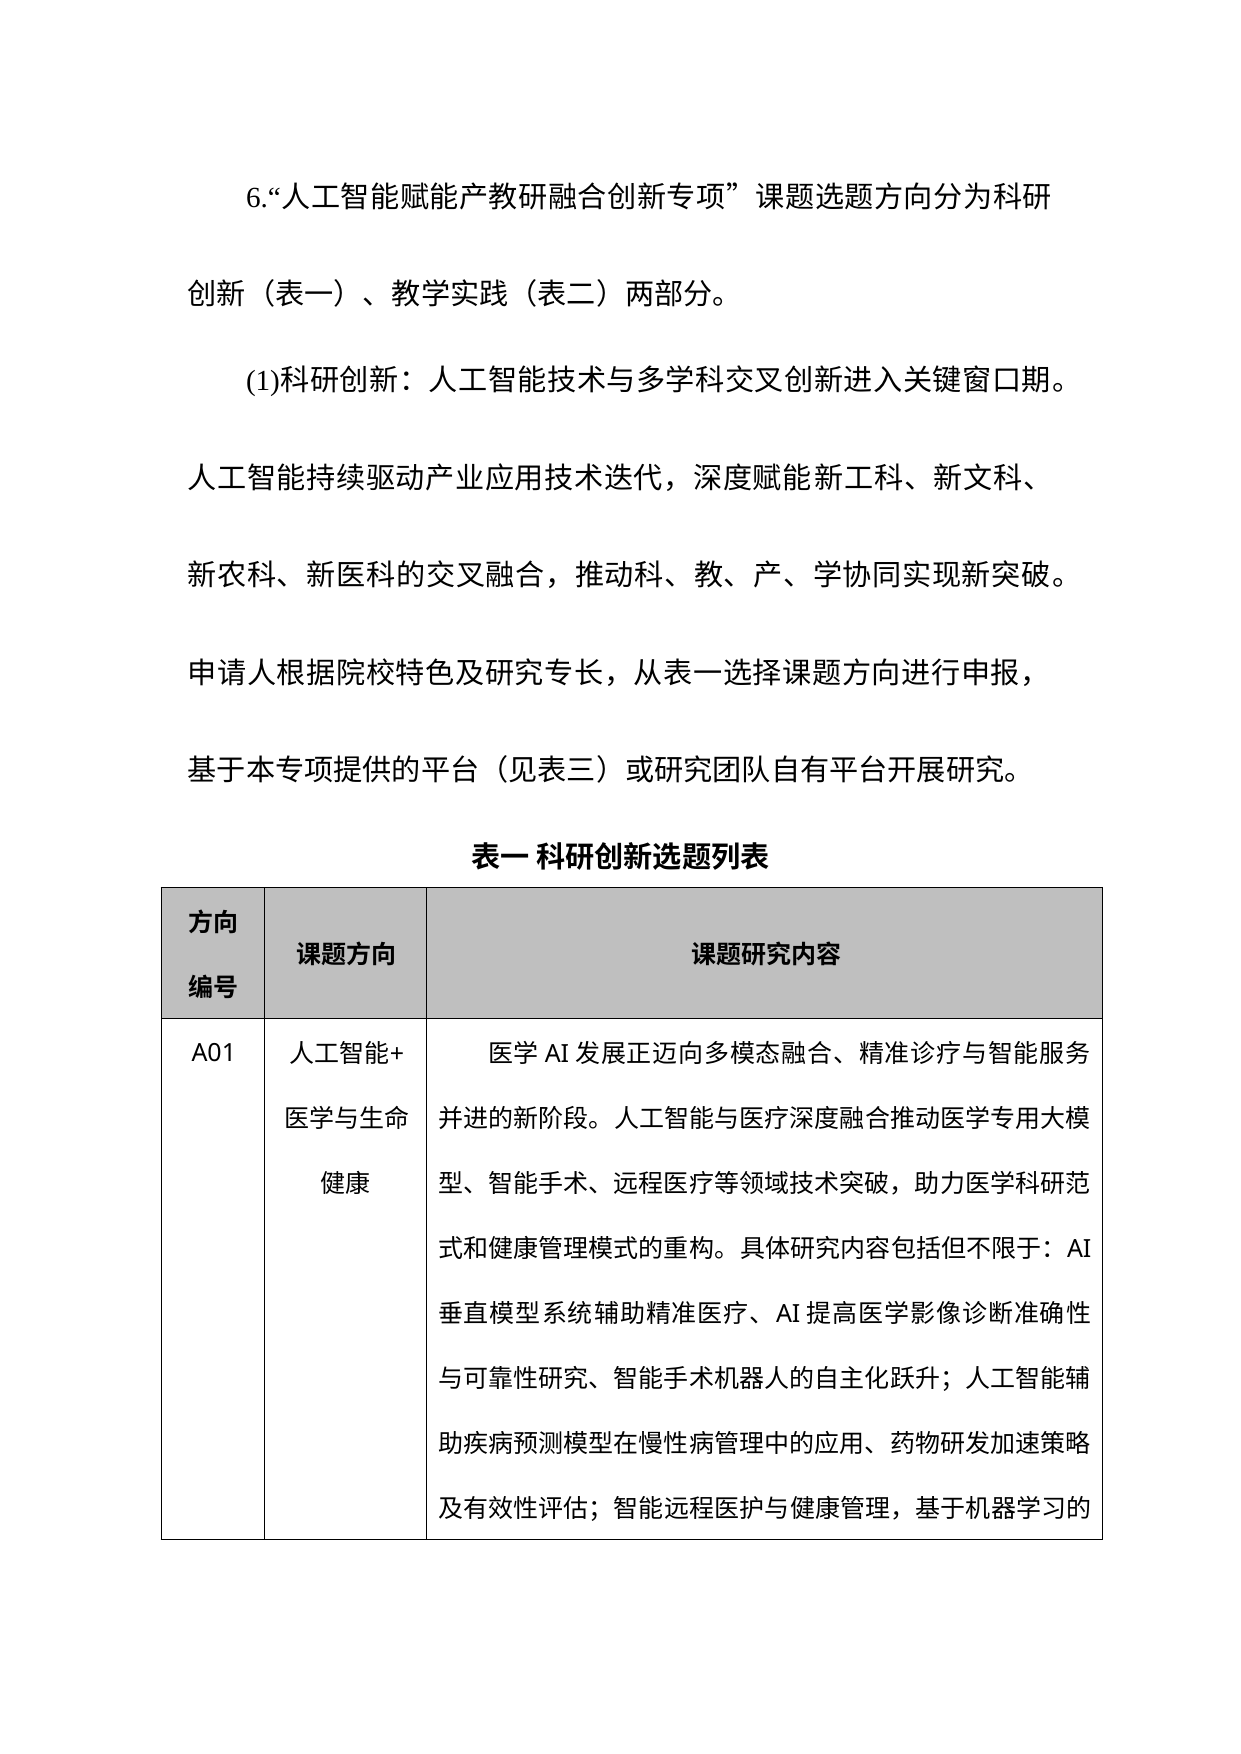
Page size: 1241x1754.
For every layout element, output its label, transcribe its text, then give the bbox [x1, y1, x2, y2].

list 6.“人工智能赋能产教研融合创新专项”课题选题方向分为科研创新（表一）、教学实践（表二）两部分。 [187, 162, 1053, 324]
table_header 方向 编号 [162, 888, 264, 1018]
text 表一 科研创新选题列表 [187, 822, 1053, 887]
table_header 课题方向 [265, 888, 426, 1018]
table_cell A01 [162, 1019, 264, 1539]
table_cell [427, 1019, 1102, 1539]
table_header 课题研究内容 [427, 888, 1102, 1018]
table_cell 人工智能+ 医学与生命健康 [265, 1019, 426, 1539]
list (1)科研创新：人工智能技术与多学科交叉创新进入关键窗口期。人工智能持续驱动产业应用技术迭代，深度赋能新工科、新文科、新农科、新医科的交叉融合，推动科、教、产、学协同实现新突破。申请人根据院校特色及研究专长，从表一选择课题方向进行申报，基于本专项提供的平台（见表三）或研究团队自有平台开展研究。 [187, 346, 1053, 801]
